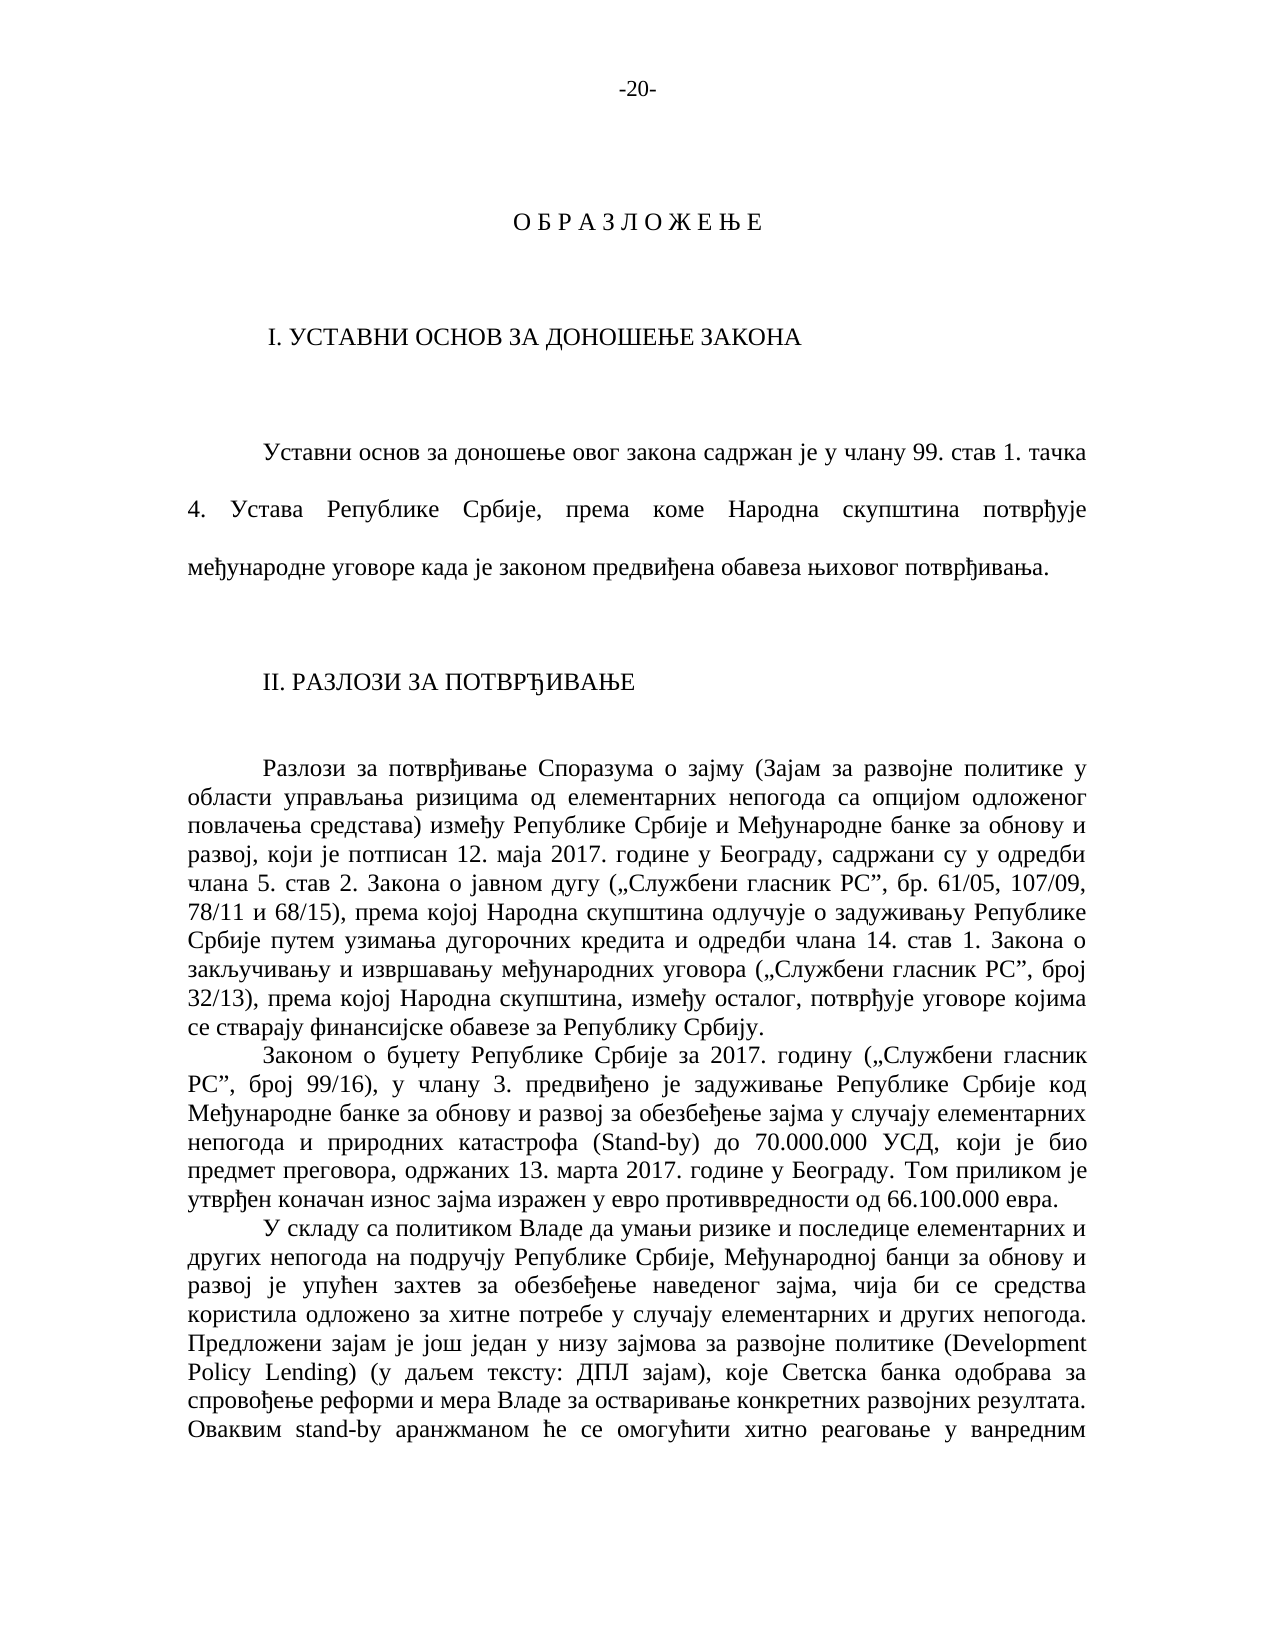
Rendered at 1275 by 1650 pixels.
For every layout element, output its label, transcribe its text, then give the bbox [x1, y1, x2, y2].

text О Б Р А З Л О Ж Е Њ Е [187, 207, 1087, 236]
text Законом о буџету Републике Србије за 2017. годину („Службени гласник РС”, број 99/16), у члану 3. предвиђено је задуживање Републике Србије код Међународне банке за обнову и развој за обезбеђење зајма у случају елементарних непогода и природних катастрофа (Stand-by) до 70.000.000 УСД, који је био предмет преговора, одржаних 13. марта 2017. године у Београду. Том приликом је утврђен коначан износ зајма изражен у евро противвредности од 66.100.000 евра. [187, 1041, 1087, 1213]
text Разлози за потврђивање Споразума о зајму (Зајам за развојне политике у области управљања ризицима од елементарних непогода са опцијом одложеног повлачења средстава) између Републике Србије и Међународне банке за обнову и развој, који је потписан 12. маја 2017. године у Београду, садржани су у одредби члана 5. став 2. Закона о јавном дугу („Службени гласник РС”, бр. 61/05, 107/09, 78/11 и 68/15), према којој Народна скупштина одлучује о задуживању Републике Србије путем узимања дугорочних кредита и одредби члана 14. став 1. Закона о закључивању и извршавању међународних уговора („Службени гласник РС”, број 32/13), према којој Народна скупштина, између осталог, потврђује уговоре којима се стварају финансијске обавезе за Републику Србију. [187, 753, 1087, 1041]
text Уставни основ за доношење овог закона садржан је у члану 99. став 1. тачка 4. Устава Републике Србије, према коме Народна скупштина потврђује међународне уговоре када је законом предвиђена обавеза њиховог потврђивања. [187, 437, 1087, 581]
text I. УСТАВНИ ОСНОВ ЗА ДОНОШЕЊЕ ЗАКОНА [187, 322, 1087, 351]
text II. РАЗЛОЗИ ЗА ПОТВРЂИВАЊЕ [187, 667, 1087, 696]
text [187, 1213, 1087, 1443]
